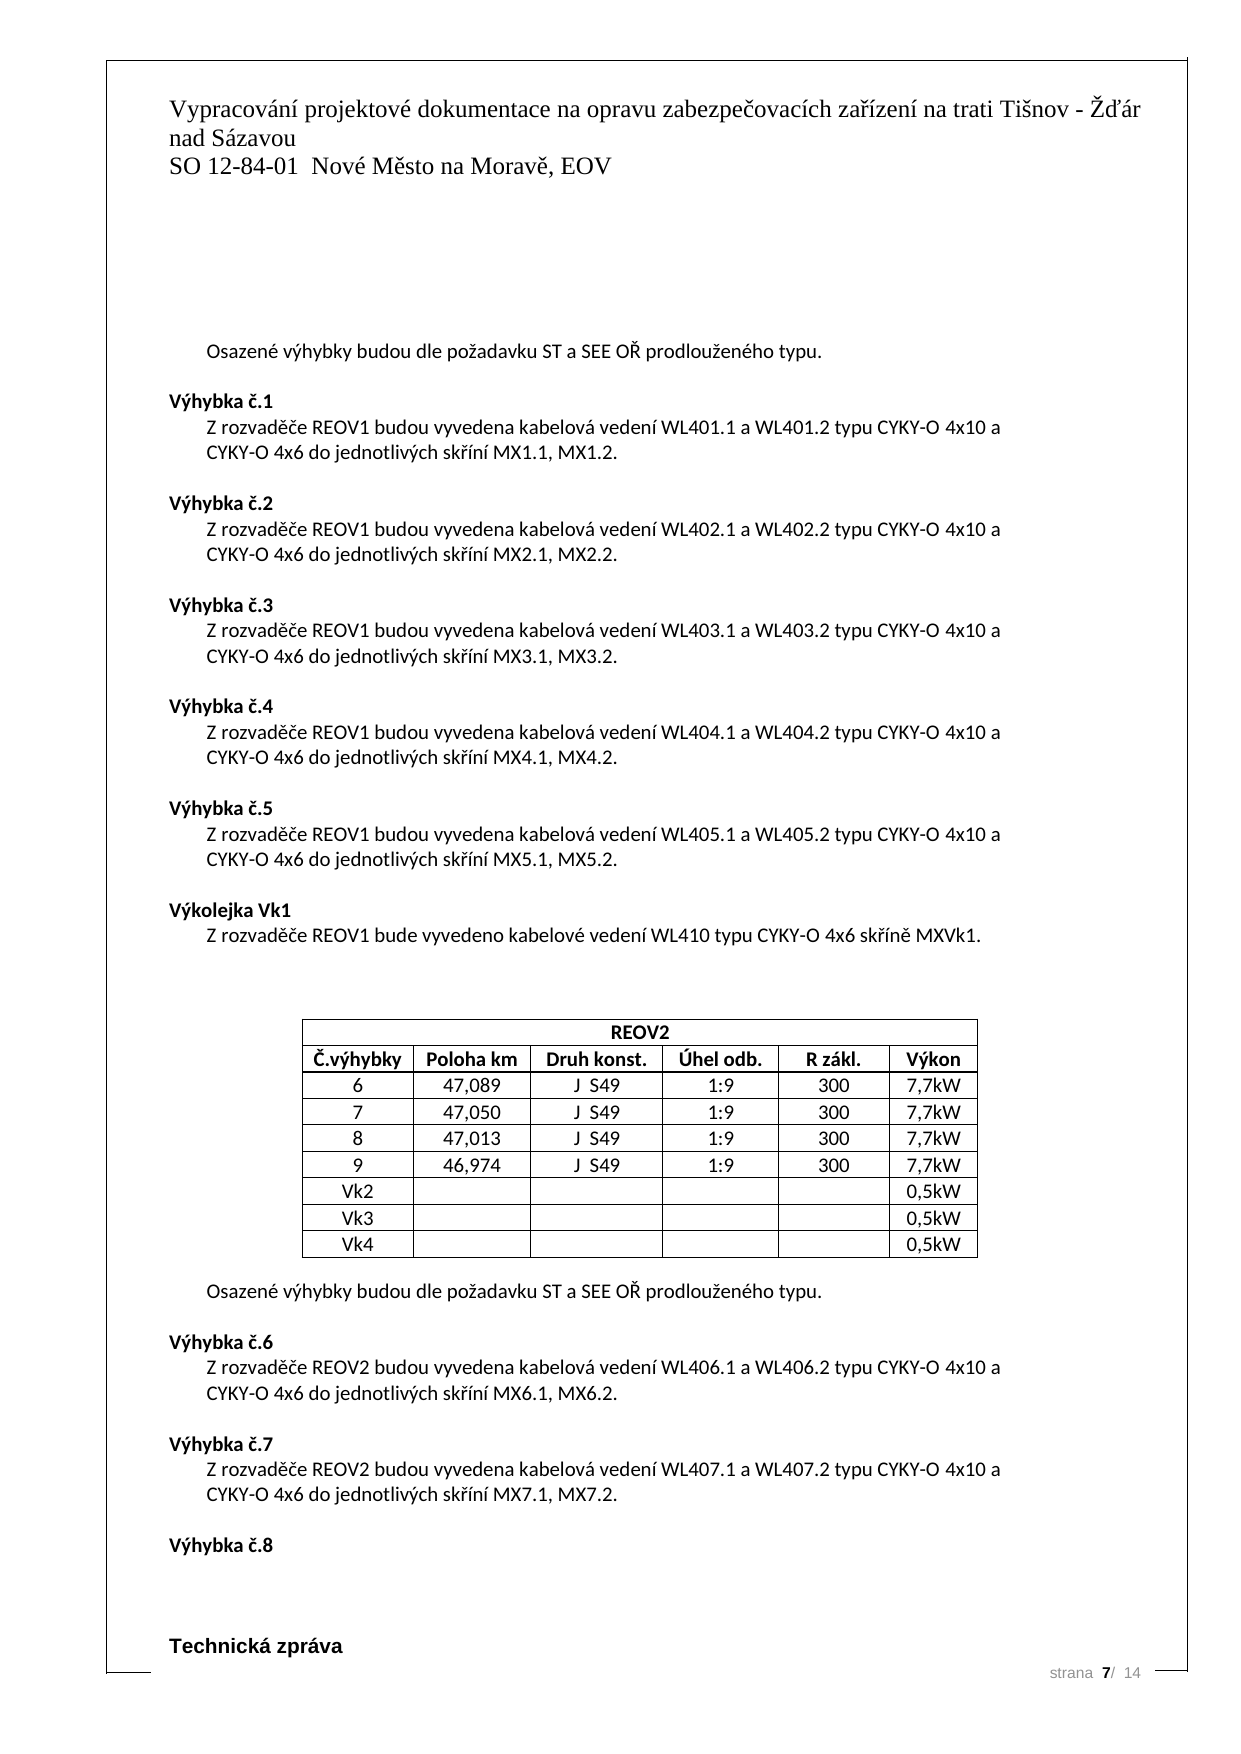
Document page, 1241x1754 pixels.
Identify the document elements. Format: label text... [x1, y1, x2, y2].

list Osazené výhybky budou dle požadavku ST a SEE OŘ prodlouženého typu. [206, 1278, 1144, 1304]
table_cell [663, 1205, 778, 1230]
table_cell Poloha km [414, 1046, 530, 1071]
list CYKY-O 4x6 do jednotlivých skříní MX6.1, MX6.2. [206, 1380, 1144, 1405]
table_cell [779, 1178, 889, 1204]
list Z rozvaděče REOV1 budou vyvedena kabelová vedení WL402.1 a WL402.2 typu CYKY-O 4x10 a [206, 516, 1144, 541]
table_cell 0,5kW [890, 1205, 977, 1230]
table_cell Č.výhybky [303, 1046, 413, 1071]
table_cell [779, 1205, 889, 1230]
list Z rozvaděče REOV2 budou vyvedena kabelová vedení WL407.1 a WL407.2 typu CYKY-O 4x10 a [206, 1456, 1144, 1482]
table_cell 47,013 [414, 1125, 530, 1151]
text Výkolejka Vk1 [169, 897, 1144, 922]
list Z rozvaděče REOV1 budou vyvedena kabelová vedení WL404.1 a WL404.2 typu CYKY-O 4x10 a [206, 719, 1144, 744]
text Výhybka č.5 [169, 795, 1144, 821]
table_cell 1:9 [663, 1073, 778, 1098]
list Z rozvaděče REOV1 budou vyvedena kabelová vedení WL401.1 a WL401.2 typu CYKY-O 4x10 a [206, 414, 1144, 439]
table_cell Úhel odb. [663, 1046, 778, 1071]
table_cell Výkon [890, 1046, 977, 1071]
list Z rozvaděče REOV1 budou vyvedena kabelová vedení WL403.1 a WL403.2 typu CYKY-O 4x10 a [206, 617, 1144, 643]
text Výhybka č.8 [169, 1532, 1144, 1558]
table_cell 300 [779, 1125, 889, 1151]
list Z rozvaděče REOV1 budou vyvedena kabelová vedení WL405.1 a WL405.2 typu CYKY-O 4x10 a [206, 821, 1144, 846]
table_cell 7 [303, 1099, 413, 1124]
text Výhybka č.6 [169, 1329, 1144, 1354]
table_cell 6 [303, 1073, 413, 1098]
table_cell Vk3 [303, 1205, 413, 1230]
list CYKY-O 4x6 do jednotlivých skříní MX5.1, MX5.2. [206, 846, 1144, 872]
table_cell 300 [779, 1073, 889, 1098]
text Výhybka č.1 [169, 389, 1144, 414]
table_cell [779, 1231, 889, 1257]
table_cell 7,7kW [890, 1152, 977, 1177]
table_cell 9 [303, 1152, 413, 1177]
table_cell 47,050 [414, 1099, 530, 1124]
table_cell 1:9 [663, 1152, 778, 1177]
text Výhybka č.2 [169, 490, 1144, 516]
text Výhybka č.3 [169, 592, 1144, 617]
table_cell 300 [779, 1099, 889, 1124]
list CYKY-O 4x6 do jednotlivých skříní MX2.1, MX2.2. [206, 541, 1144, 567]
table_cell J S49 [531, 1125, 662, 1151]
table_cell 300 [779, 1152, 889, 1177]
table_cell Vk4 [303, 1231, 413, 1257]
table_cell R zákl. [779, 1046, 889, 1071]
table_cell 1:9 [663, 1125, 778, 1151]
list Z rozvaděče REOV2 budou vyvedena kabelová vedení WL406.1 a WL406.2 typu CYKY-O 4x10 a [206, 1354, 1144, 1380]
table_cell 7,7kW [890, 1099, 977, 1124]
table_cell Vk2 [303, 1178, 413, 1204]
table_cell [531, 1231, 662, 1257]
table_cell [531, 1178, 662, 1204]
table_cell [414, 1231, 530, 1257]
table_cell [663, 1178, 778, 1204]
table_cell J S49 [531, 1152, 662, 1177]
list CYKY-O 4x6 do jednotlivých skříní MX7.1, MX7.2. [206, 1482, 1144, 1507]
table_cell 47,089 [414, 1073, 530, 1098]
text Výhybka č.4 [169, 694, 1144, 719]
table_header REOV2 [303, 1020, 977, 1045]
list CYKY-O 4x6 do jednotlivých skříní MX3.1, MX3.2. [206, 643, 1144, 668]
table_cell J S49 [531, 1099, 662, 1124]
table_cell 46,974 [414, 1152, 530, 1177]
table_cell 0,5kW [890, 1178, 977, 1204]
text Výhybka č.7 [169, 1431, 1144, 1456]
list CYKY-O 4x6 do jednotlivých skříní MX4.1, MX4.2. [206, 744, 1144, 770]
table_cell [414, 1178, 530, 1204]
table_cell [531, 1205, 662, 1230]
table_cell 7,7kW [890, 1125, 977, 1151]
table_cell 8 [303, 1125, 413, 1151]
list CYKY-O 4x6 do jednotlivých skříní MX1.1, MX1.2. [206, 439, 1144, 465]
table_cell J S49 [531, 1073, 662, 1098]
table_cell 7,7kW [890, 1073, 977, 1098]
table_cell 1:9 [663, 1099, 778, 1124]
list Osazené výhybky budou dle požadavku ST a SEE OŘ prodlouženého typu. [206, 338, 1144, 363]
list Z rozvaděče REOV1 bude vyvedeno kabelové vedení WL410 typu CYKY-O 4x6 skříně MXVk1. [206, 922, 1144, 948]
table_cell 0,5kW [890, 1231, 977, 1257]
table_cell [414, 1205, 530, 1230]
table_cell [663, 1231, 778, 1257]
table_cell Druh konst. [531, 1046, 662, 1071]
